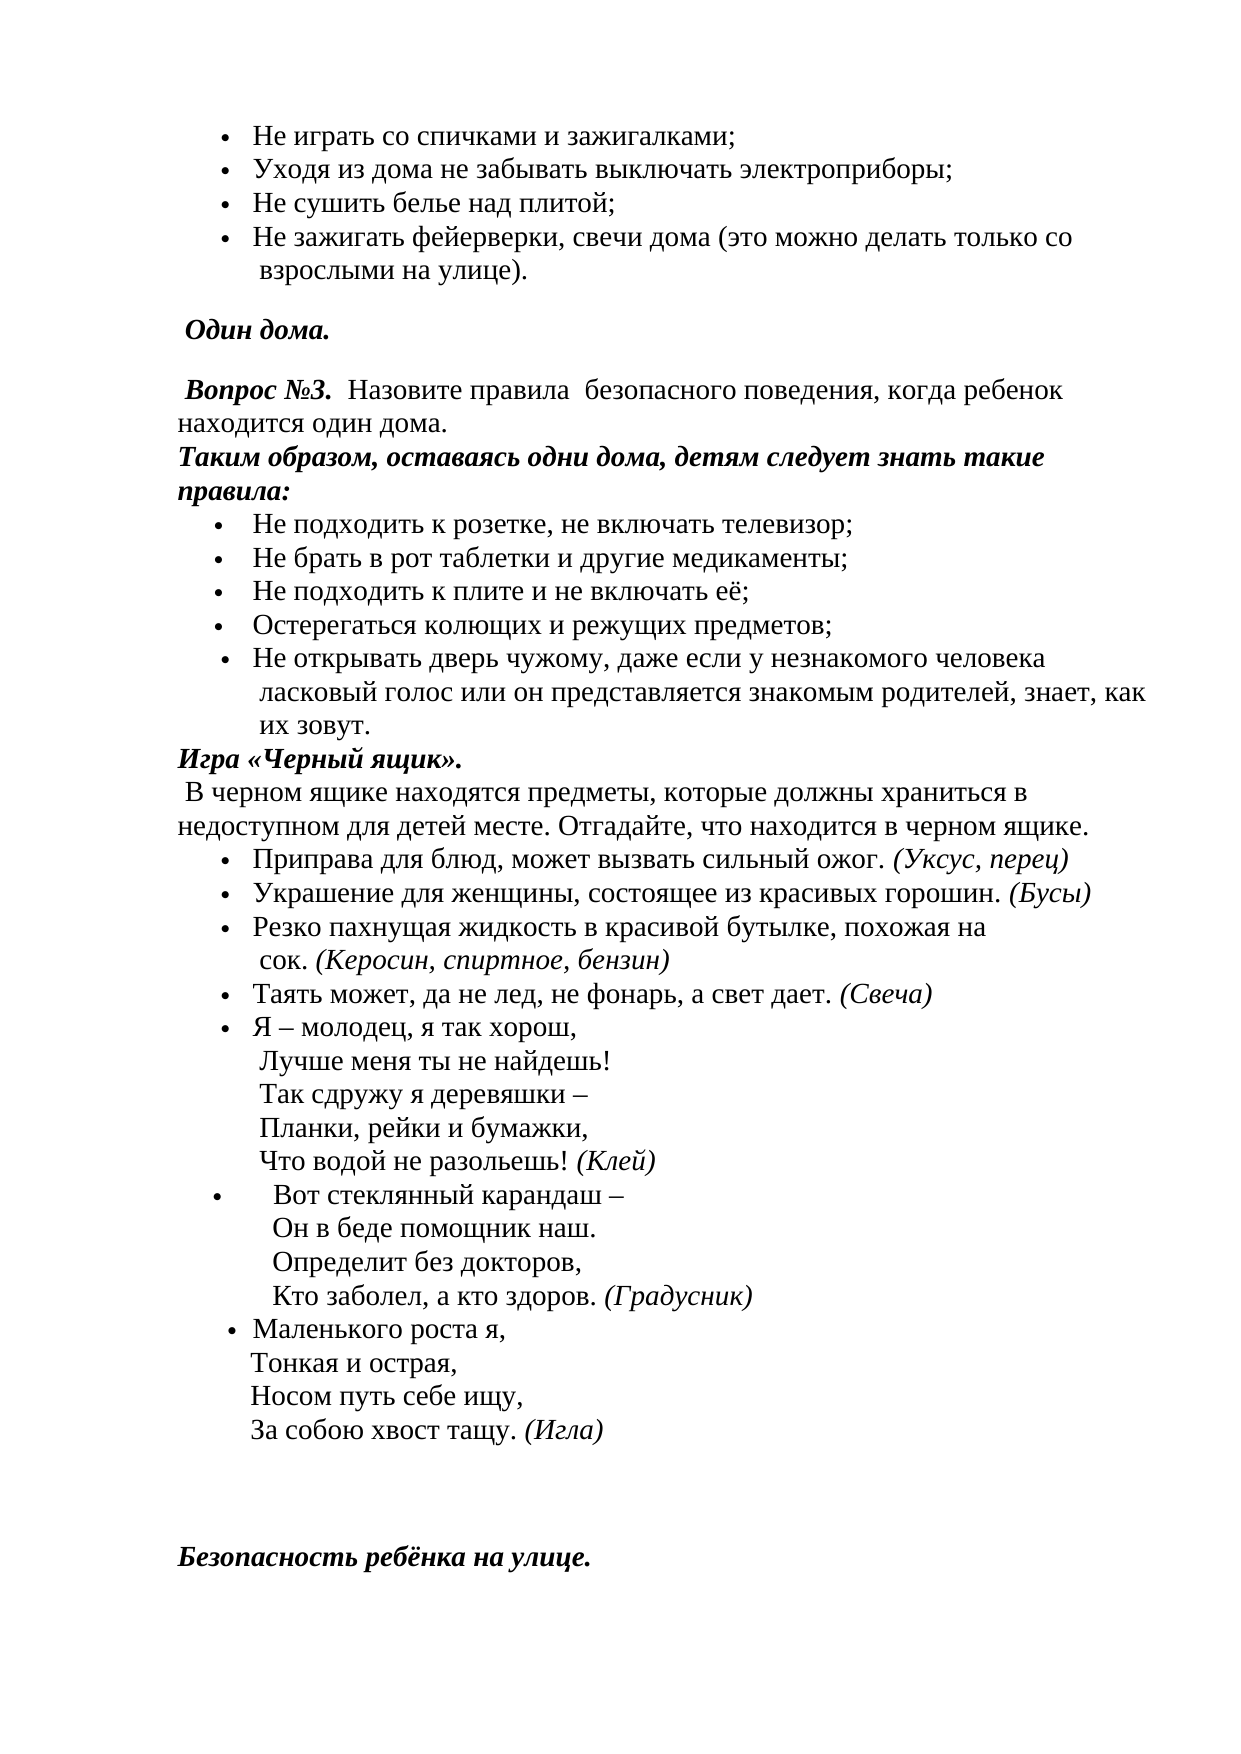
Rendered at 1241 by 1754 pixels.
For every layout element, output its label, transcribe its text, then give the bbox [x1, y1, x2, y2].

text Определит без докторов, [177, 1244, 1152, 1278]
text Таким образом, оставаясь одни дома, детям следует знать такие правила: [177, 439, 1152, 506]
text Вопрос №3. Назовите правила безопасного поведения, когда ребенок находится один дома. [177, 372, 1152, 439]
list Не играть со спичками и зажигалками; [222, 118, 1152, 152]
text Кто заболел, а кто здоров. (Градусник) [177, 1278, 1152, 1311]
list Приправа для блюд, может вызвать сильный ожог. (Уксус, перец) [222, 842, 1152, 875]
list Не сушить белье над плитой; [222, 185, 1152, 219]
text В черном ящике находятся предметы, которые должны храниться в недоступном для детей месте. Отгадайте, что находится в черном ящике. [177, 774, 1152, 842]
text Безопасность ребёнка на улице. [177, 1539, 1152, 1572]
list Остерегаться колющих и режущих предметов; [215, 607, 1152, 640]
text Один дома. [177, 312, 1152, 346]
text Тонкая и острая, [177, 1345, 1152, 1378]
list Не открывать дверь чужому, даже если у незнакомого человека ласковый голос или он представляется знакомым родителей, знает, как их зовут. [222, 640, 1152, 741]
list Не брать в рот таблетки и другие медикаменты; [215, 540, 1152, 573]
list Украшение для женщины, состоящее из красивых горошин. (Бусы) [222, 875, 1152, 909]
text Игра «Черный ящик». [177, 741, 1152, 774]
list Не зажигать фейерверки, свечи дома (это можно делать только со взрослыми на улице). [222, 219, 1152, 286]
text Лучше меня ты не найдешь! [259, 1043, 1152, 1076]
text За собою хвост тащу. (Игла) [177, 1412, 1152, 1445]
list Вот стеклянный карандаш – [213, 1177, 1152, 1211]
text Что водой не разольешь! (Клей) [259, 1143, 1152, 1177]
list Резко пахнущая жидкость в красивой бутылке, похожая на сок. (Керосин, спиртное, бензин) [222, 909, 1152, 976]
text Он в беде помощник наш. [177, 1211, 1152, 1244]
list Маленького роста я, [228, 1311, 1152, 1345]
text Носом путь себе ищу, [177, 1378, 1152, 1412]
list Я – молодец, я так хорош, [222, 1009, 1152, 1043]
list Не подходить к розетке, не включать телевизор; [215, 506, 1152, 540]
list Не подходить к плите и не включать её; [215, 573, 1152, 607]
text Планки, рейки и бумажки, [259, 1110, 1152, 1143]
list Таять может, да не лед, не фонарь, а свет дает. (Свеча) [222, 976, 1152, 1009]
text Так сдружу я деревяшки – [259, 1076, 1152, 1110]
list Уходя из дома не забывать выключать электроприборы; [222, 152, 1152, 185]
